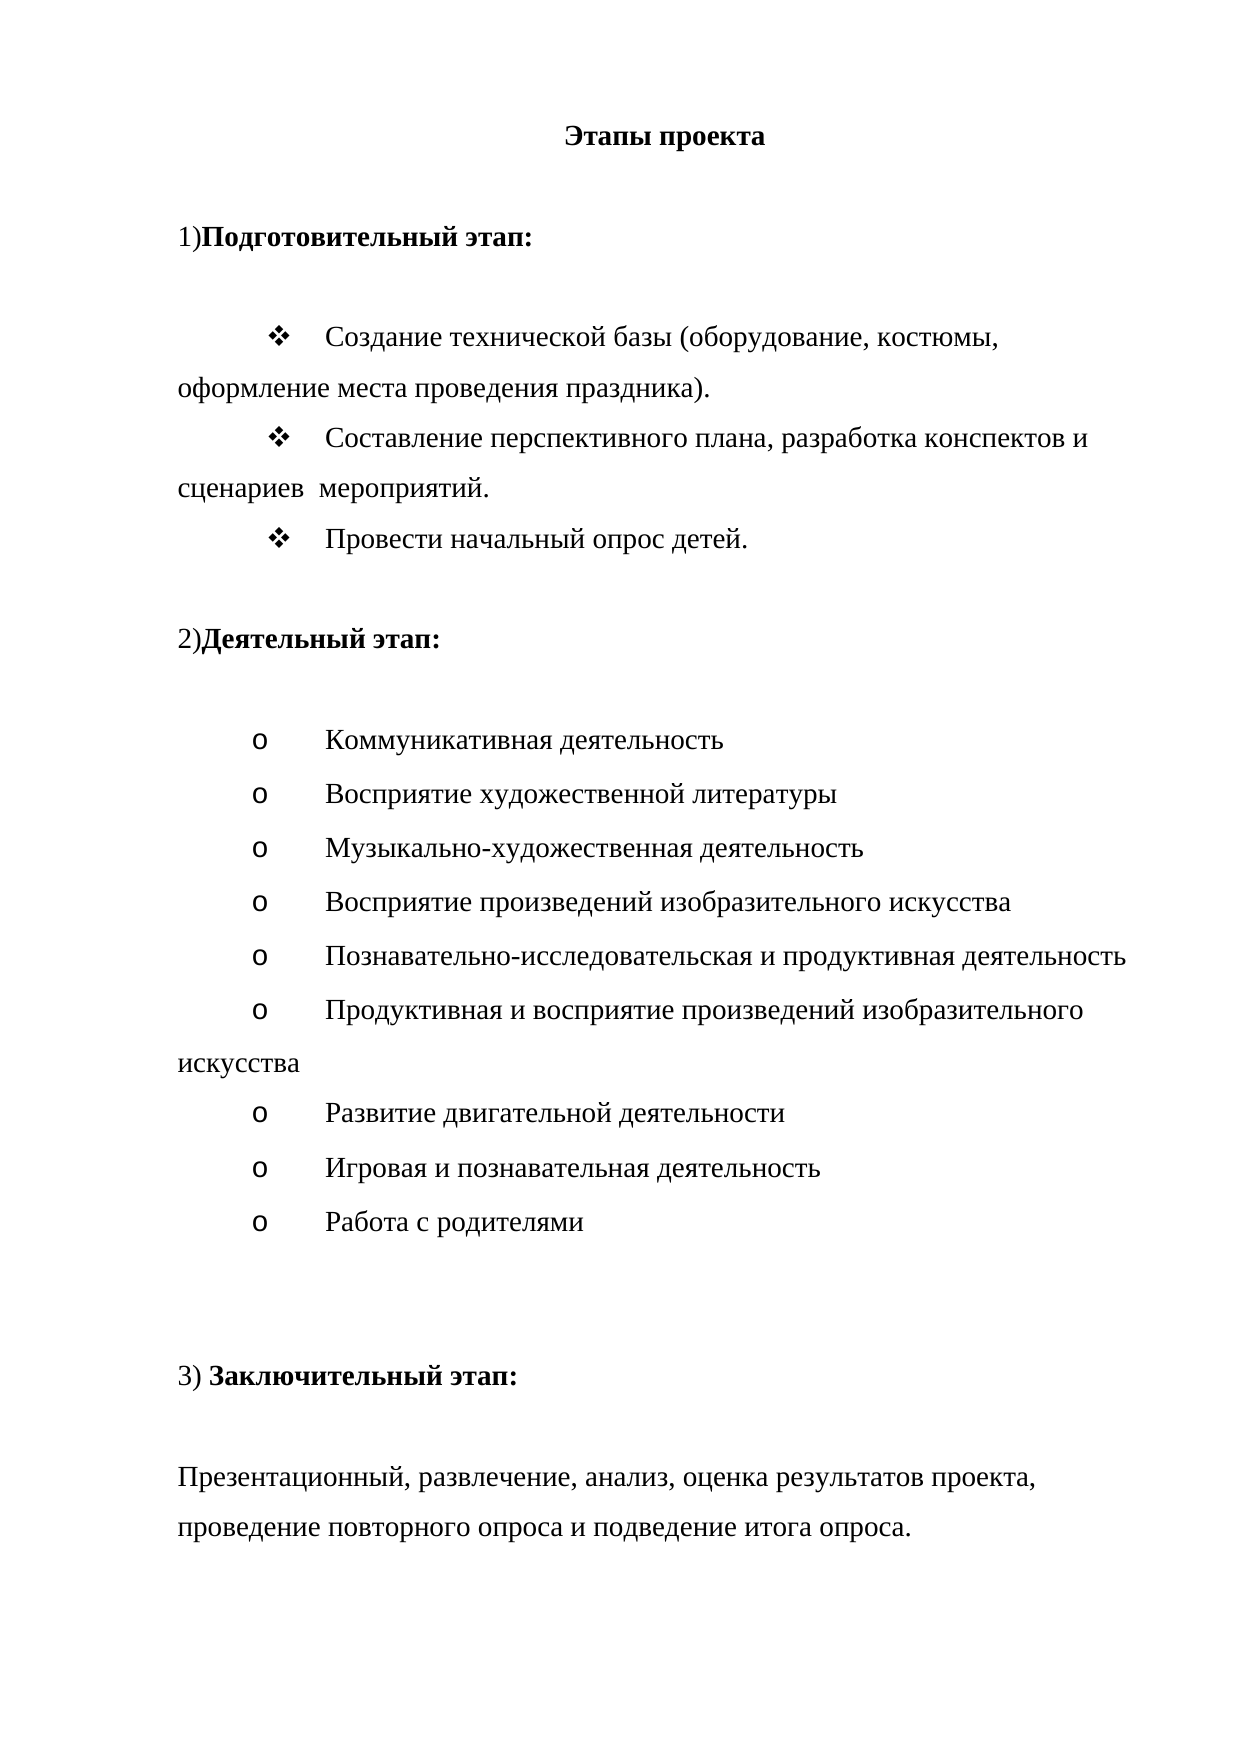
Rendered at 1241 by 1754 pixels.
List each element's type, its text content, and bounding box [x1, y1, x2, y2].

text Презентационный, развлечение, анализ, оценка результатов проекта, проведение повторного опроса и подведение итога опроса. [177, 1459, 1152, 1543]
list Составление перспективного плана, разработка конспектов и сценариев мероприятий. [177, 420, 1152, 504]
text 1)Подготовительный этап: [177, 219, 1152, 252]
list Игровая и познавательная деятельность [177, 1150, 1152, 1186]
list Создание технической базы (оборудование, костюмы, оформление места проведения праздника). [177, 319, 1152, 403]
list Познавательно-исследовательская и продуктивная деятельность [177, 938, 1152, 974]
list Восприятие произведений изобразительного искусства [177, 884, 1152, 920]
list Провести начальный опрос детей. [177, 521, 1152, 554]
text Этапы проекта [177, 118, 1152, 152]
text 2)Деятельный этап: [177, 622, 1152, 655]
text 3) Заключительный этап: [177, 1358, 1152, 1392]
list Работа с родителями [177, 1204, 1152, 1240]
list Коммуникативная деятельность [177, 722, 1152, 758]
list Продуктивная и восприятие произведений изобразительного искусства [177, 992, 1152, 1079]
list Музыкально-художественная деятельность [177, 830, 1152, 866]
list Развитие двигательной деятельности [177, 1096, 1152, 1132]
list Восприятие художественной литературы [177, 776, 1152, 812]
